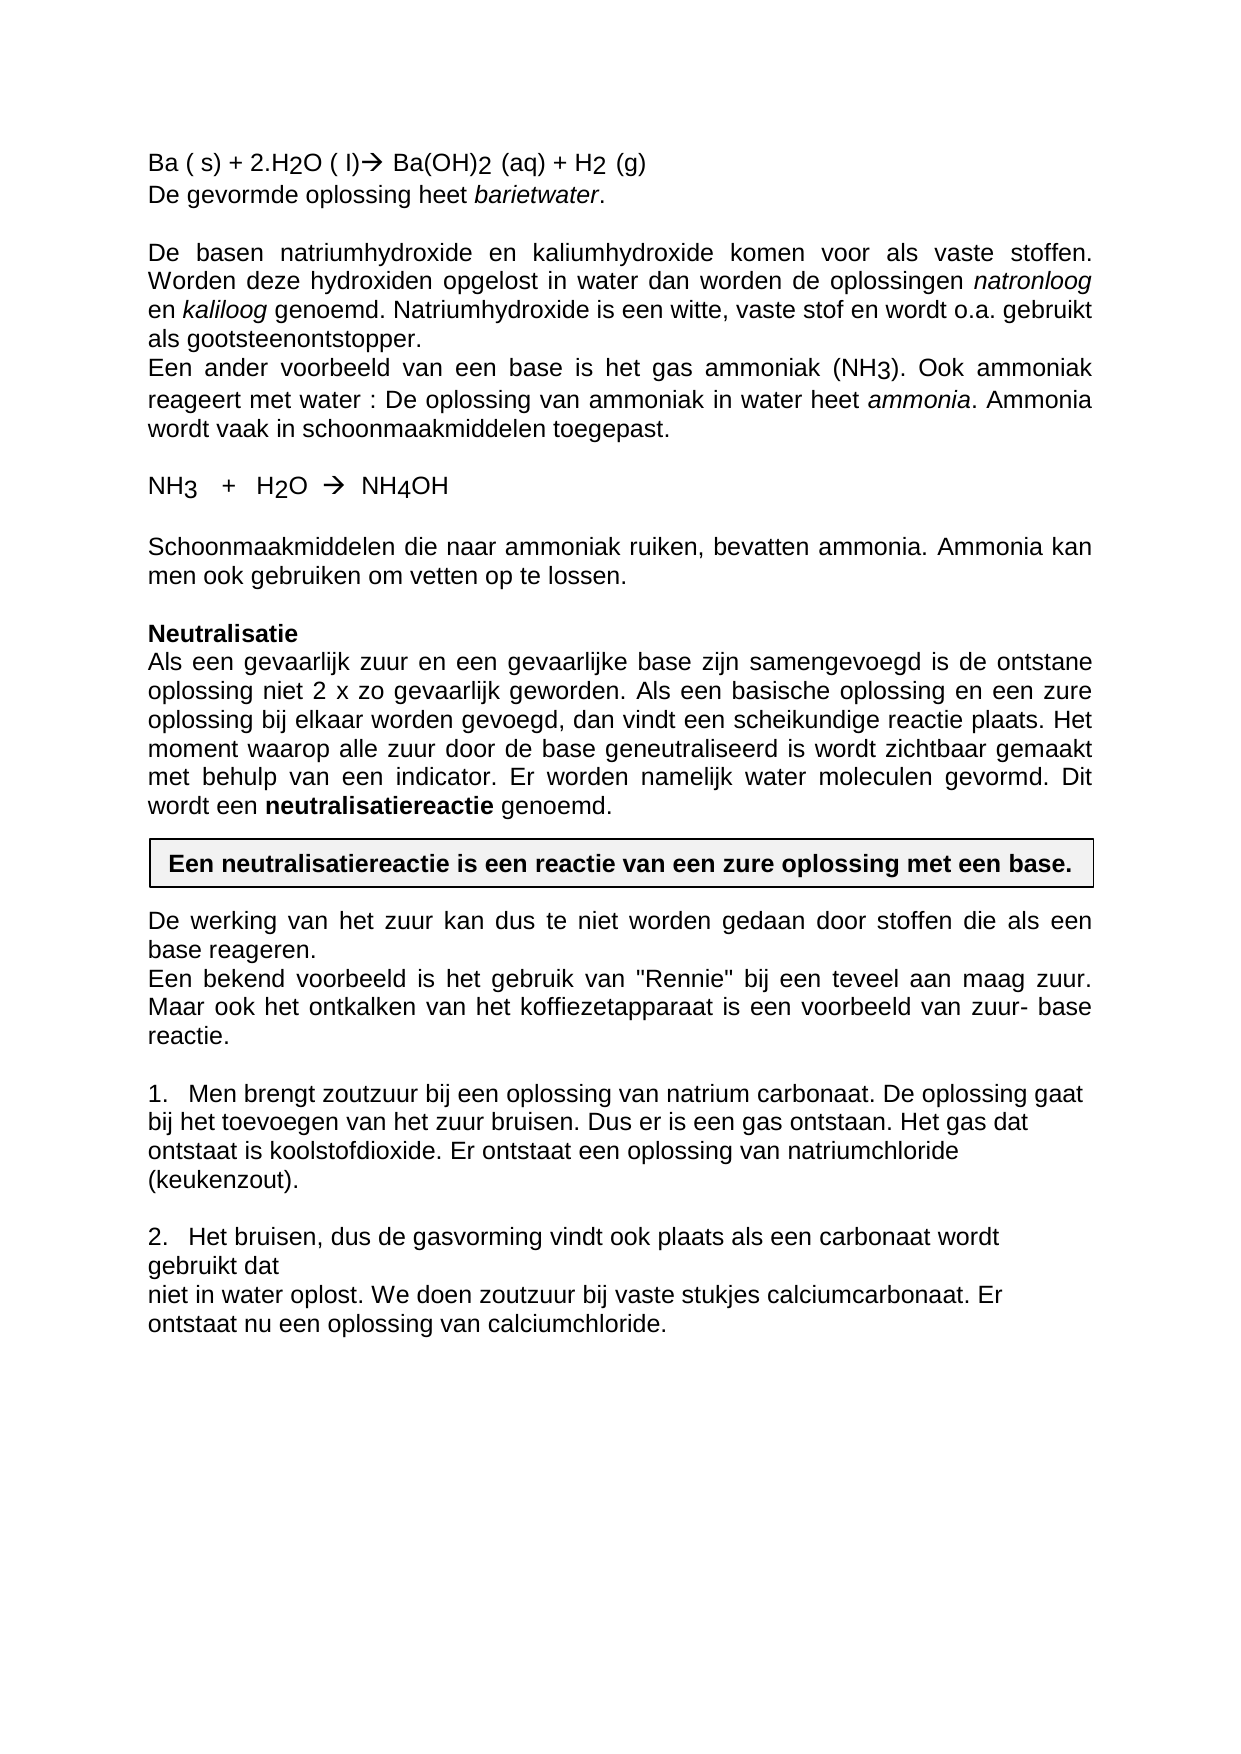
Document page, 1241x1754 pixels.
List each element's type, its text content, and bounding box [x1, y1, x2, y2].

text 1. Men brengt zoutzuur bij een oplossing van natrium carbonaat. De oplossing gaat bij het toevoegen van het zuur bruisen. Dus er is een gas ontstaan. Het gas dat ontstaat is koolstofdioxide. Er ontstaat een oplossing van natriumchloride (keukenzout). [148, 1078, 1093, 1193]
text Een neutralisatiereactie is een reactie van een zure oplossing met een base. [148, 848, 1093, 877]
text Ba ( s) + 2.H2O ( I) Ba(OH)2 (aq) + H2 (g) [148, 148, 1093, 180]
text De werking van het zuur kan dus te niet worden gedaan door stoffen die als een base reageren. [148, 906, 1093, 963]
text De gevormde oplossing heet barietwater. [148, 180, 1093, 209]
text Neutralisatie [148, 618, 1093, 647]
text Als een gevaarlijk zuur en een gevaarlijke base zijn samengevoegd is de ontstane oplossing niet 2 x zo gevaarlijk geworden. Als een basische oplossing en een zure oplossing bij elkaar worden gevoegd, dan vindt een scheikundige reactie plaats. Het moment waarop alle zuur door de base geneutraliseerd is wordt zichtbaar gemaakt met behulp van een indicator. Er worden namelijk water moleculen gevormd. Dit wordt een neutralisatiereactie genoemd. [148, 647, 1093, 820]
text Een ander voorbeeld van een base is het gas ammoniak (NH3). Ook ammoniak reageert met water : De oplossing van ammoniak in water heet ammonia. Ammonia wordt vaak in schoonmaakmiddelen toegepast. [148, 352, 1093, 442]
text niet in water oplost. We doen zoutzuur bij vaste stukjes calciumcarbonaat. Er ontstaat nu een oplossing van calciumchloride. [148, 1280, 1093, 1337]
text NH3 + H2O NH4OH [148, 471, 1093, 503]
text Een bekend voorbeeld is het gebruik van "Rennie" bij een teveel aan maag zuur. Maar ook het ontkalken van het koffiezetapparaat is een voorbeeld van zuur- base reactie. [148, 963, 1093, 1050]
text 2. Het bruisen, dus de gasvorming vindt ook plaats als een carbonaat wordt gebruikt dat [148, 1222, 1093, 1280]
text De basen natriumhydroxide en kaliumhydroxide komen voor als vaste stoffen. Worden deze hydroxiden opgelost in water dan worden de oplossingen natronloog en kaliloog genoemd. Natriumhydroxide is een witte, vaste stof en wordt o.a. gebruikt als gootsteenontstopper. [148, 237, 1093, 352]
text Schoonmaakmiddelen die naar ammoniak ruiken, bevatten ammonia. Ammonia kan men ook gebruiken om vetten op te lossen. [148, 532, 1093, 590]
